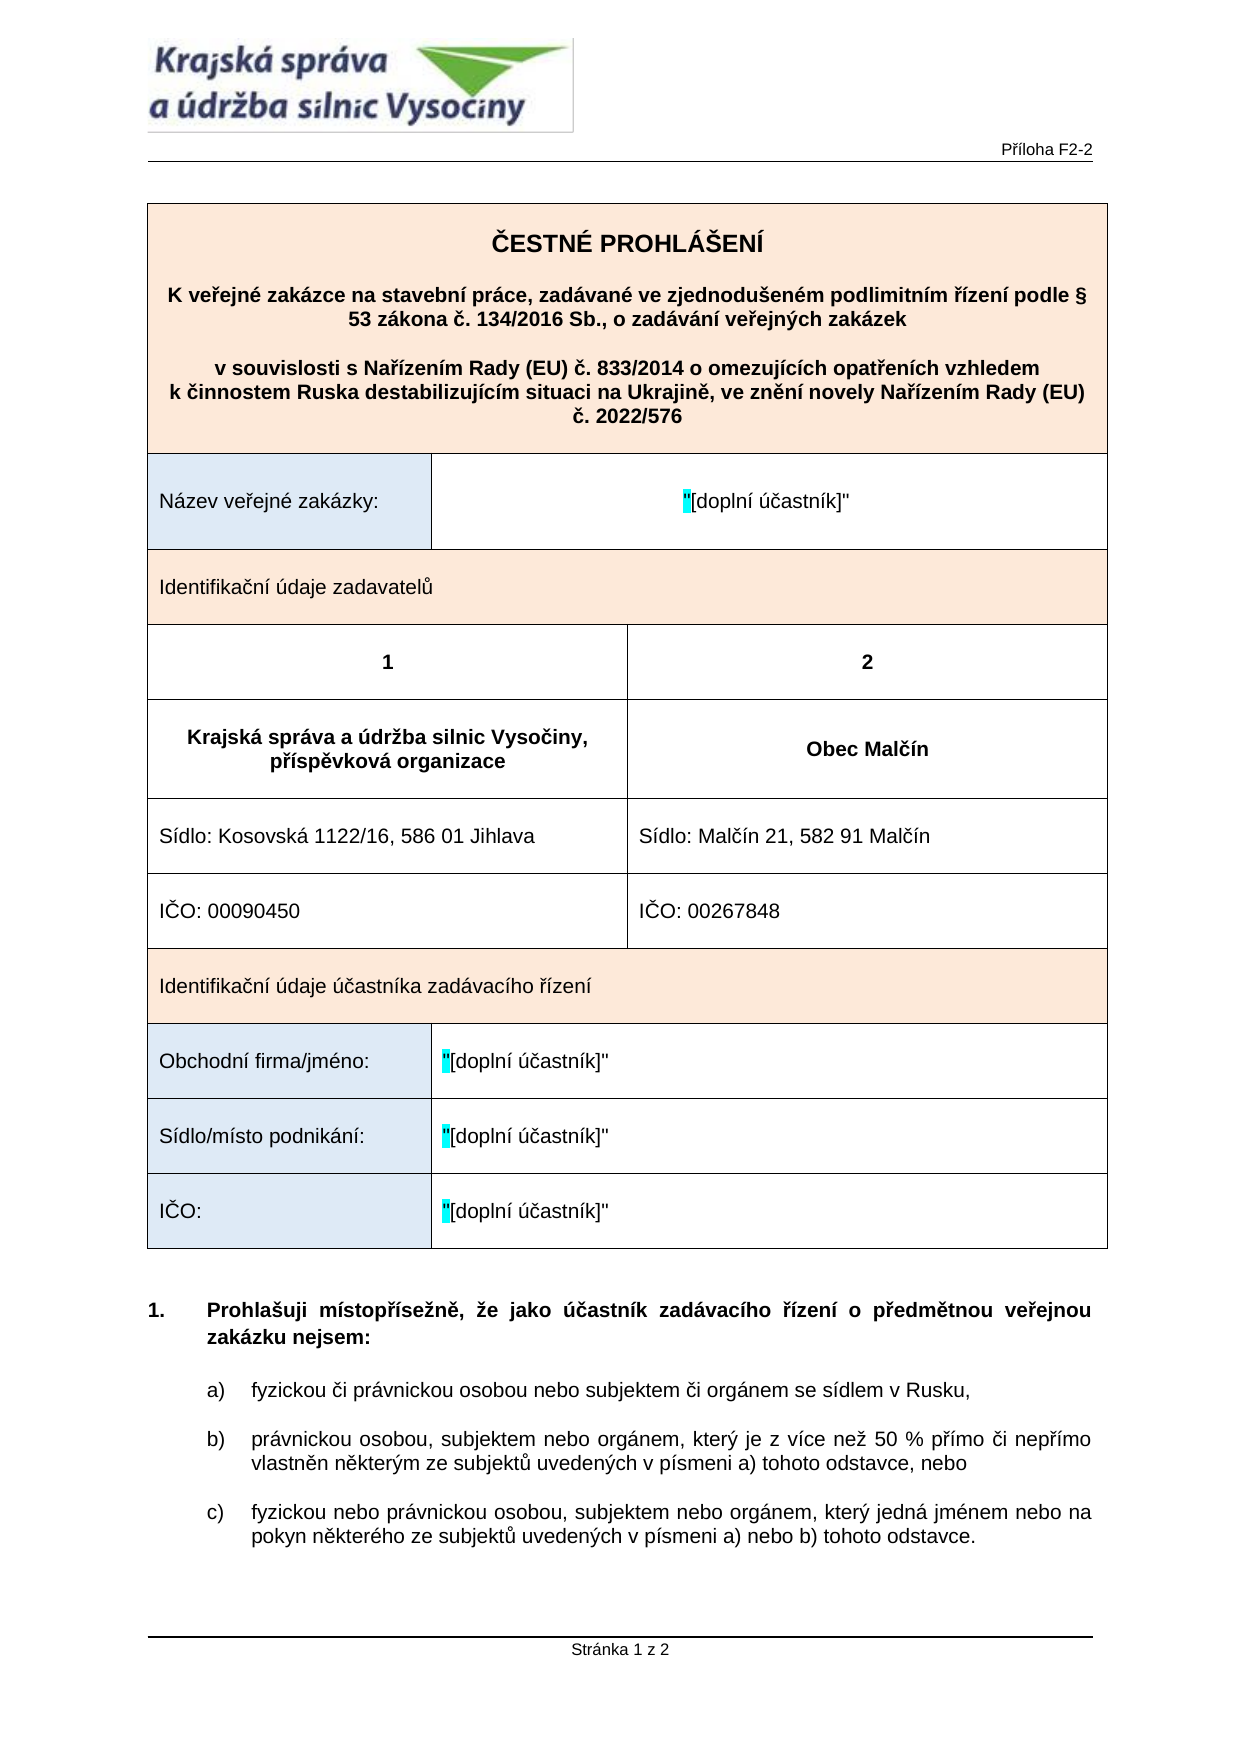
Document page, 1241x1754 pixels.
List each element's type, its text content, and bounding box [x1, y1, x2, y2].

list fyzickou či právnickou osobou nebo subjektem či orgánem se sídlem v Rusku, [207, 1378, 1093, 1402]
table_cell [432, 1024, 1107, 1098]
table_cell IČO: 00267848 [628, 874, 1107, 948]
table_cell Krajská správa a údržba silnic Vysočiny, příspěvková organizace [148, 700, 627, 798]
table_cell Identifikační údaje účastníka zadávacího řízení [148, 949, 1107, 1023]
table_header ČESTNÉ PROHLÁŠENÍ K veřejné zakázce na stavební práce, zadávané ve zjednodušeném podlimitním řízení podle § 53 zákona č. 134/2016 Sb., o zadávání veřejných zakázek v souvislosti s Nařízením Rady (EU) č. 833/2014 o omezujících opatřeních vzhledem k činnostem Ruska destabilizujícím situaci na Ukrajině, ve znění novely Nařízením Rady (EU) č. 2022/576 [148, 204, 1107, 453]
table_cell [432, 1099, 1107, 1173]
table_cell [432, 454, 1107, 549]
table_cell Název veřejné zakázky: [148, 454, 431, 549]
table_cell Sídlo: Kosovská 1122/16, 586 01 Jihlava [148, 799, 627, 873]
table_cell [432, 1174, 1107, 1248]
table_cell Obec Malčín [628, 700, 1107, 798]
table_cell Sídlo/místo podnikání: [148, 1099, 431, 1173]
table_cell 2 [628, 625, 1107, 699]
table_cell 1 [148, 625, 627, 699]
table_cell IČO: [148, 1174, 431, 1248]
picture [147, 38, 574, 134]
table_cell Identifikační údaje zadavatelů [148, 550, 1107, 624]
list Prohlašuji místopřísežně, že jako účastník zadávacího řízení o předmětnou veřejnou zakázku nejsem: [148, 1298, 1093, 1349]
table_cell Sídlo: Malčín 21, 582 91 Malčín [628, 799, 1107, 873]
table_cell IČO: 00090450 [148, 874, 627, 948]
table_cell Obchodní firma/jméno: [148, 1024, 431, 1098]
